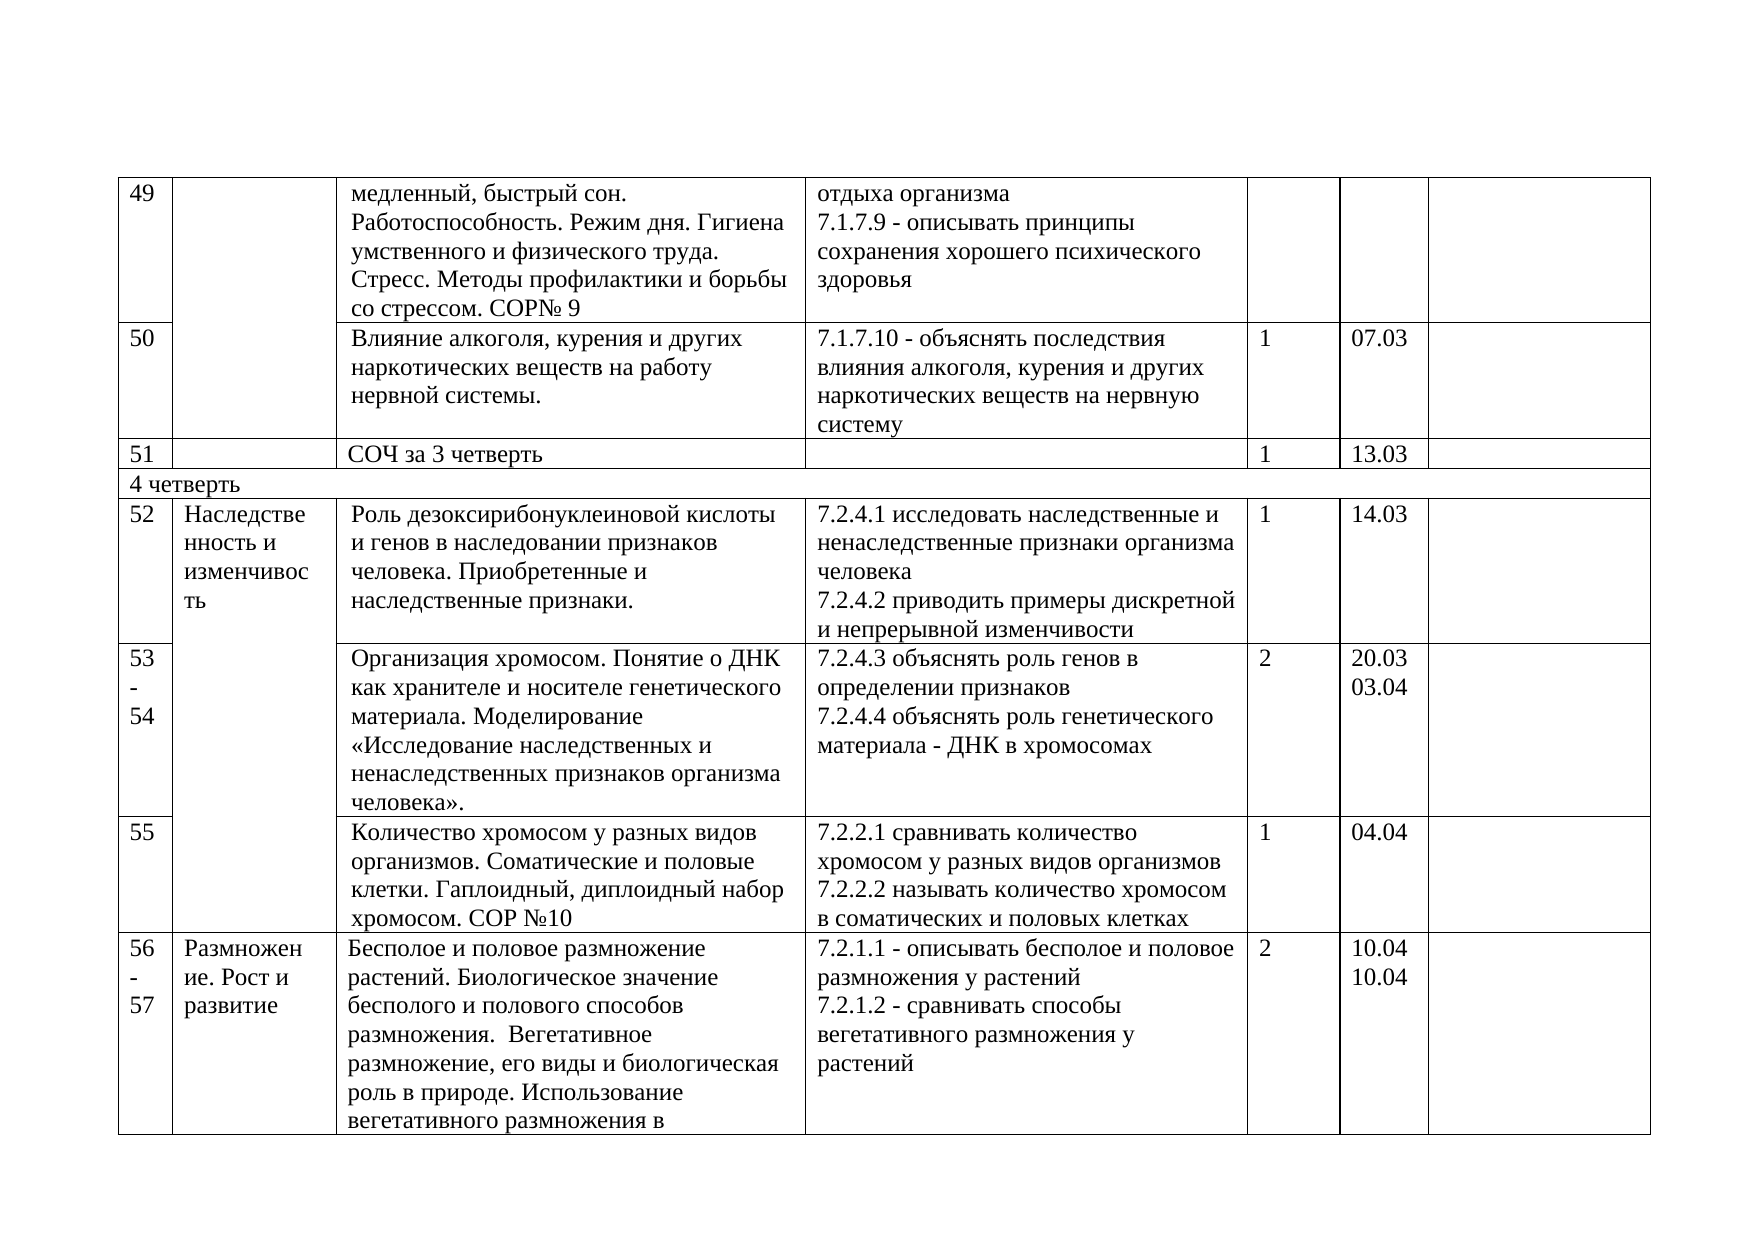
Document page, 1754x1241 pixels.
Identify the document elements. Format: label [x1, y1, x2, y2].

table_cell [119, 817, 172, 932]
table_cell [1429, 933, 1650, 1134]
table_cell [1248, 178, 1339, 322]
table_cell [1341, 439, 1428, 468]
table_cell [337, 323, 805, 438]
table_cell [119, 933, 172, 1134]
table_cell [1341, 499, 1428, 642]
table_cell [1341, 178, 1428, 322]
table_cell [1248, 499, 1339, 642]
table_cell [173, 439, 336, 468]
table_cell [806, 323, 1247, 438]
table_cell [1248, 323, 1339, 438]
table_cell [119, 644, 172, 816]
table_cell [119, 469, 1650, 498]
table_cell [806, 933, 1247, 1134]
table_cell [337, 499, 805, 642]
table_cell [337, 933, 805, 1134]
table_cell [1248, 933, 1339, 1134]
table_cell [337, 644, 805, 816]
table_cell [806, 178, 1247, 322]
table_cell [1429, 644, 1650, 816]
table_cell [173, 499, 336, 932]
table_cell [337, 439, 805, 468]
table_cell [806, 439, 1247, 468]
table_cell [1341, 817, 1428, 932]
table_cell [173, 933, 336, 1134]
table_cell [1429, 439, 1650, 468]
table_cell [119, 439, 172, 468]
table_cell [119, 499, 172, 642]
table_cell [1341, 323, 1428, 438]
table_cell [337, 817, 805, 932]
table_cell [1248, 439, 1339, 468]
table_cell [1341, 933, 1428, 1134]
table_cell [806, 644, 1247, 816]
table_cell [1341, 644, 1428, 816]
table_cell [1429, 499, 1650, 642]
table_cell [806, 499, 1247, 642]
table_cell [119, 323, 172, 438]
table_cell [1429, 178, 1650, 322]
table_cell [337, 178, 805, 322]
table_cell [806, 817, 1247, 932]
table_cell [119, 178, 172, 322]
table_cell [1429, 323, 1650, 438]
table_cell [1248, 817, 1339, 932]
table_cell [1429, 817, 1650, 932]
table_cell [1248, 644, 1339, 816]
